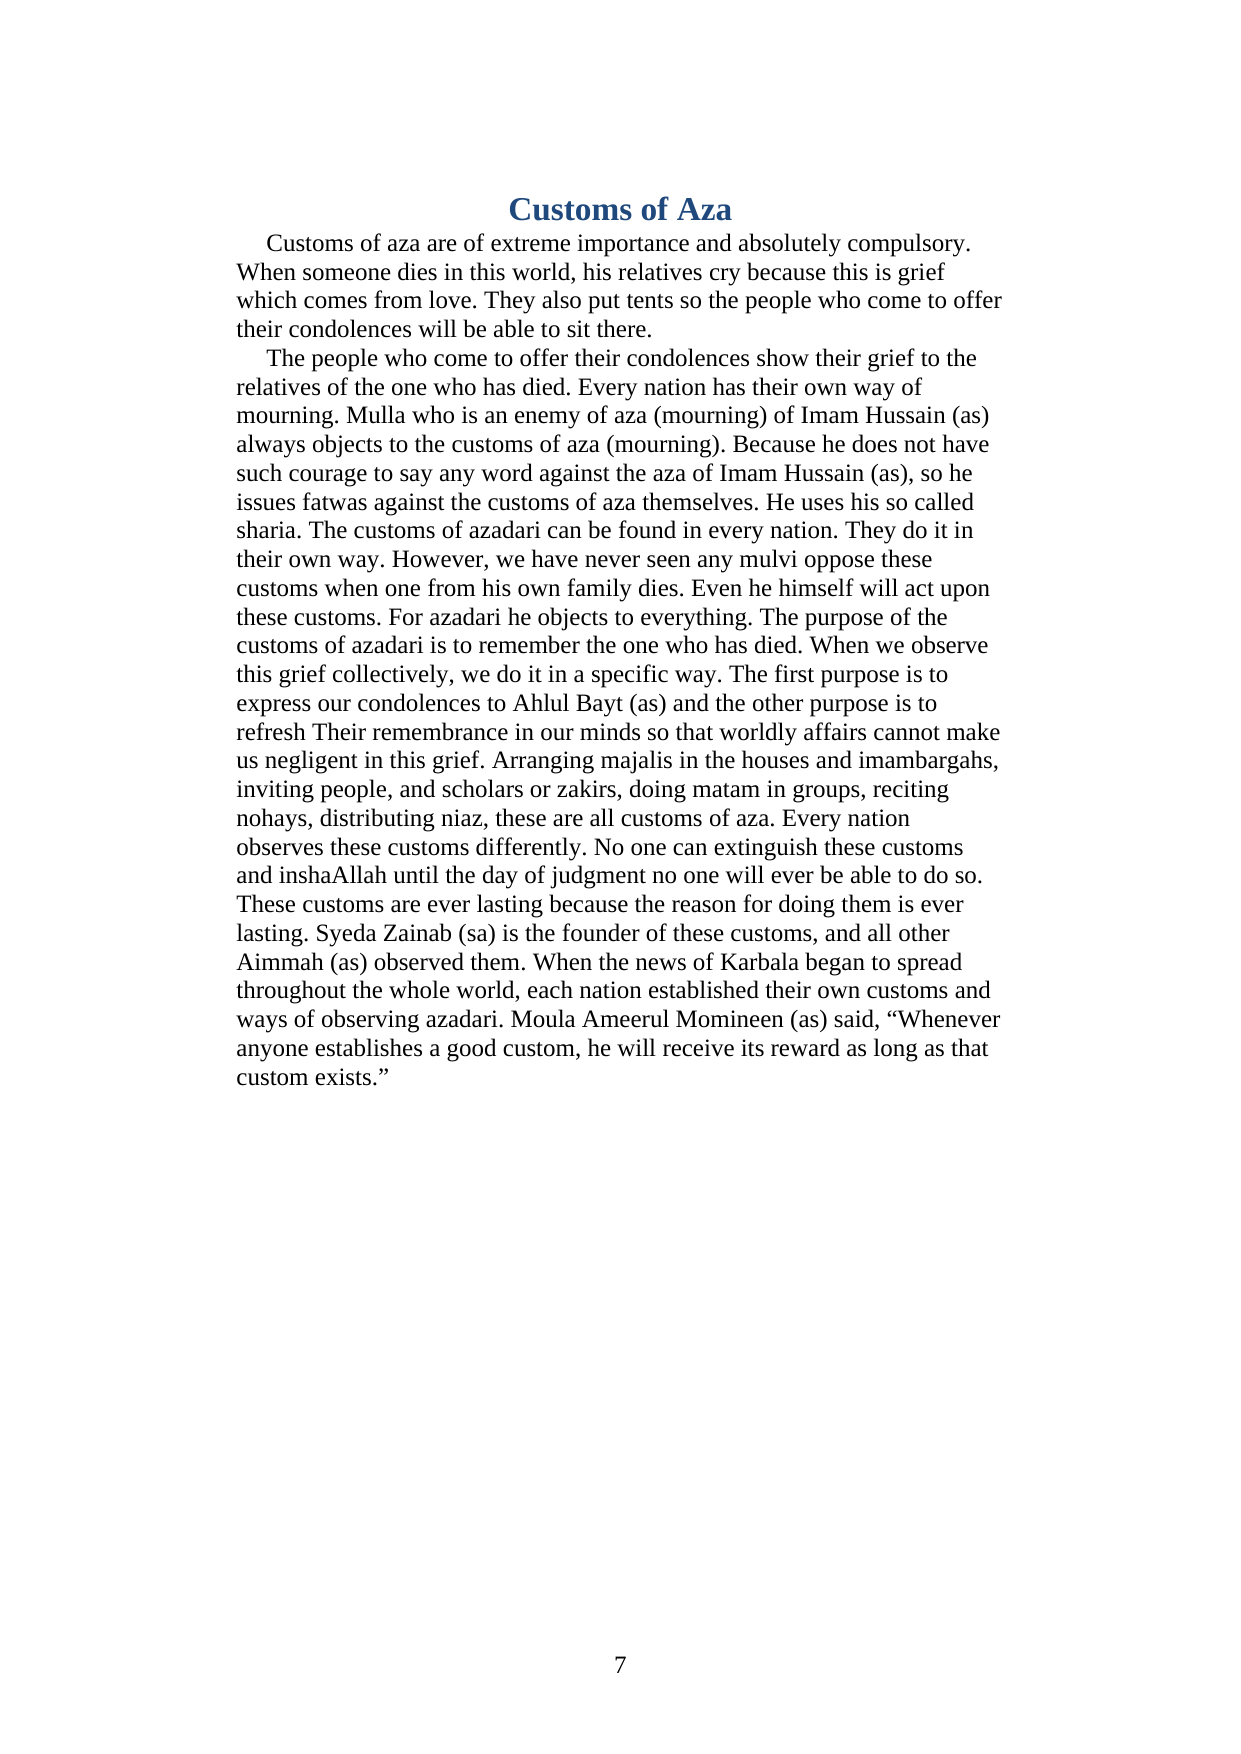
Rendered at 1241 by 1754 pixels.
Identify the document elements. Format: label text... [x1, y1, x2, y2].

text The people who come to offer their condolences show their grief to the relatives of the one who has died. Every nation has their own way of mourning. Mulla who is an enemy of aza (mourning) of Imam Hussain (as) always objects to the customs of aza (mourning). Because he does not have such courage to say any word against the aza of Imam Hussain (as), so he issues fatwas against the customs of aza themselves. He uses his so called sharia. The customs of azadari can be found in every nation. They do it in their own way. However, we have never seen any mulvi oppose these customs when one from his own family dies. Even he himself will act upon these customs. For azadari he objects to everything. The purpose of the customs of azadari is to remember the one who has died. When we observe this grief collectively, we do it in a specific way. The first purpose is to express our condolences to Ahlul Bayt (as) and the other purpose is to refresh Their remembrance in our minds so that worldly affairs cannot make us negligent in this grief. Arranging majalis in the houses and imambargahs, inviting people, and scholars or zakirs, doing matam in groups, reciting nohays, distributing niaz, these are all customs of aza. Every nation observes these customs differently. No one can extinguish these customs and inshaAllah until the day of judgment no one will ever be able to do so. These customs are ever lasting because the reason for doing them is ever lasting. Syeda Zainab (sa) is the founder of these customs, and all other Aimmah (as) observed them. When the news of Karbala began to spread throughout the whole world, each nation established their own customs and ways of observing azadari. Moula Ameerul Momineen (as) said, “Whenever anyone establishes a good custom, he will receive its reward as long as that custom exists.” [236, 343, 1004, 1091]
text Customs of aza are of extreme importance and absolutely compulsory. When someone dies in this world, his relatives cry because this is grief which comes from love. They also put tents so the people who come to offer their condolences will be able to sit there. [236, 228, 1004, 343]
subtitle Customs of Aza [236, 190, 1004, 228]
